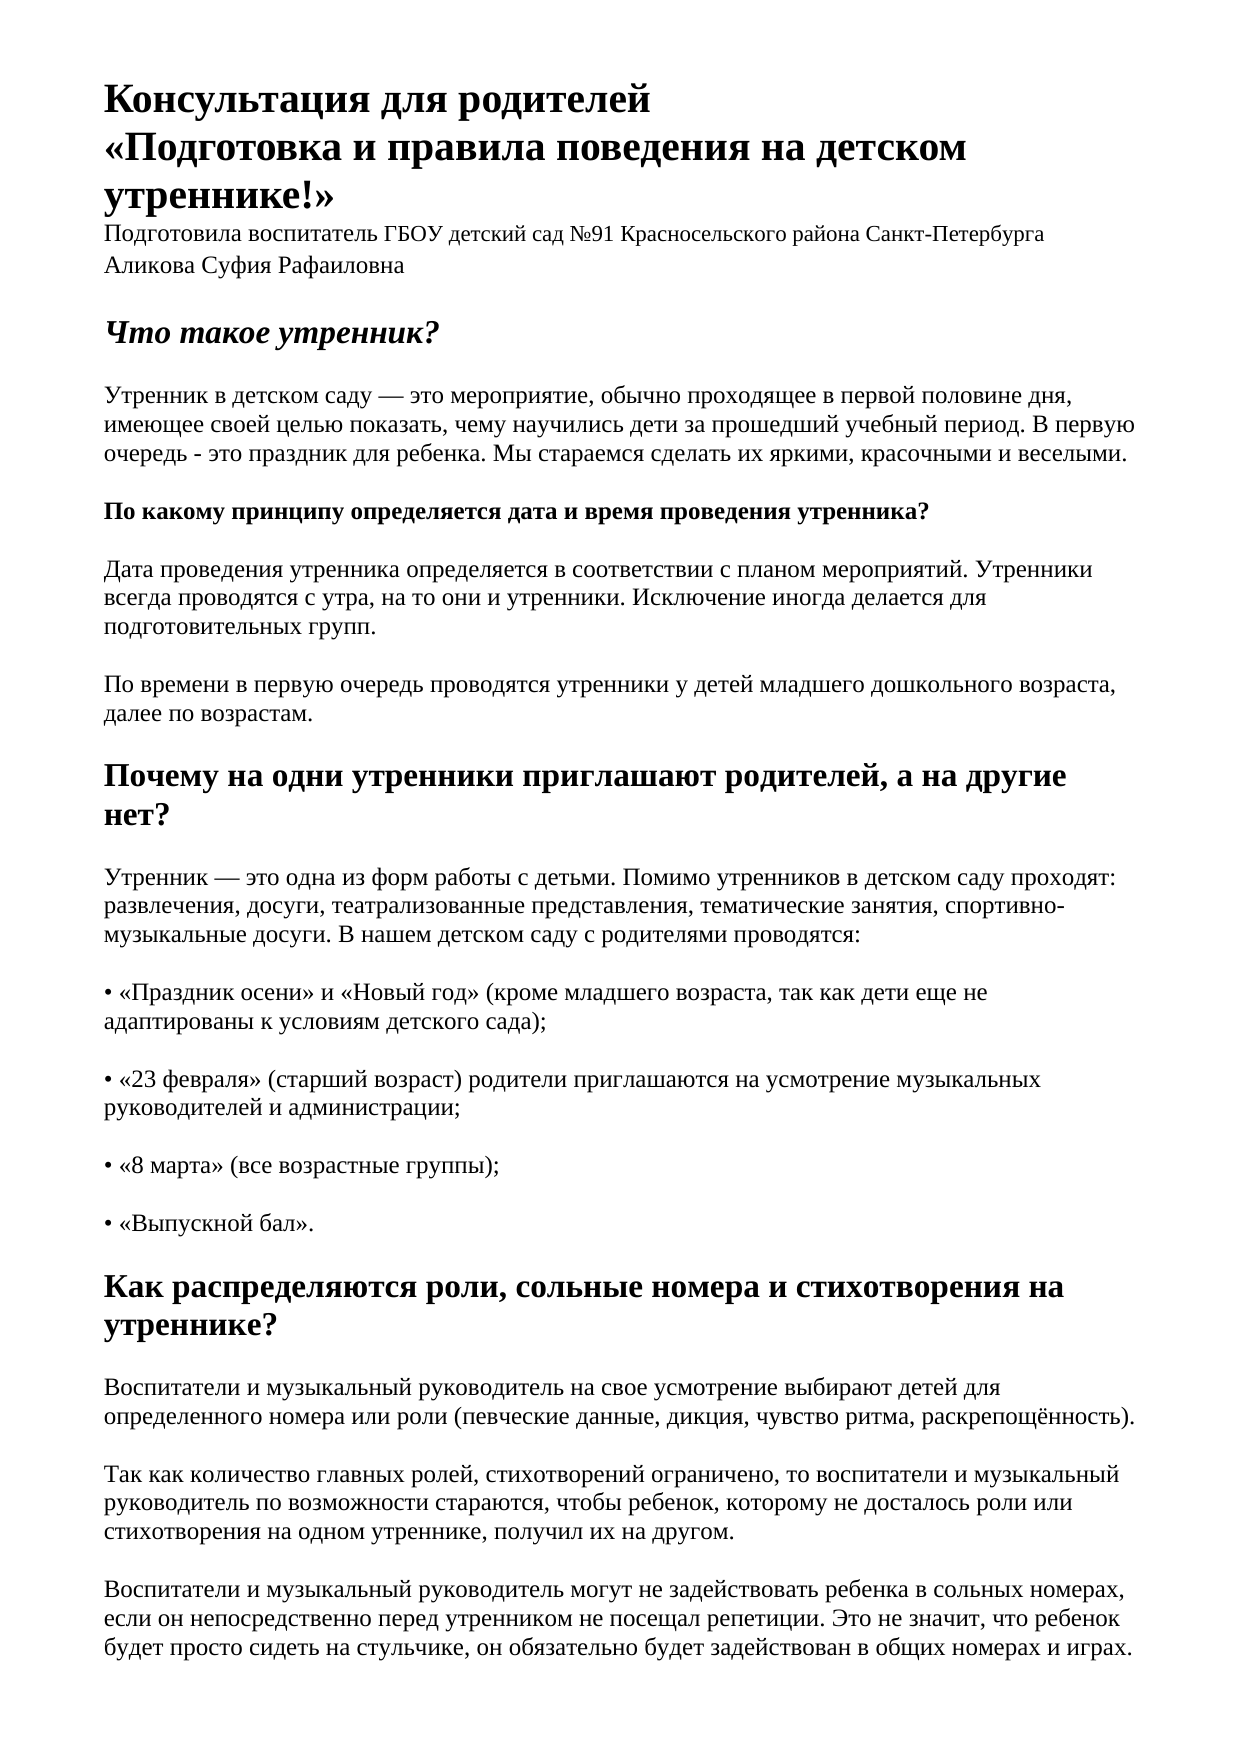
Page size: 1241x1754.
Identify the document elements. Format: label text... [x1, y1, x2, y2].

text Консультация для родителей [103, 74, 1137, 122]
text По какому принципу определяется дата и время проведения утренника? [103, 496, 1137, 524]
text Воспитатели и музыкальный руководитель могут не задействовать ребенка в сольных номерах, если он непосредственно перед утренником не посещал репетиции. Это не значит, что ребенок будет просто сидеть на стульчике, он обязательно будет задействован в общих номерах и играх. [103, 1574, 1137, 1660]
text Так как количество главных ролей, стихотворений ограничено, то воспитатели и музыкальный руководитель по возможности стараются, чтобы ребенок, которому не досталось роли или стихотворения на одном утреннике, получил их на другом. [103, 1459, 1137, 1545]
text Утренник в детском саду — это мероприятие, обычно проходящее в первой половине дня, имеющее своей целью показать, чему научились дети за прошедший учебный период. В первую очередь - это праздник для ребенка. Мы стараемся сделать их яркими, красочными и веселыми. [103, 380, 1137, 467]
text Утренник — это одна из форм работы с детьми. Помимо утренников в детском саду проходят: развлечения, досуги, театрализованные представления, тематические занятия, спортивно-музыкальные досуги. В нашем детском саду с родителями проводятся: [103, 862, 1137, 948]
text Воспитатели и музыкальный руководитель на свое усмотрение выбирают детей для определенного номера или роли (певческие данные, дикция, чувство ритма, раскрепощённость). [103, 1372, 1137, 1429]
text • «Выпускной бал». [103, 1208, 1137, 1237]
text По времени в первую очередь проводятся утренники у детей младшего дошкольного возраста, далее по возрастам. [103, 669, 1137, 727]
text • «8 марта» (все возрастные группы); [103, 1150, 1137, 1179]
text Почему на одни утренники приглашают родителей, а на другие нет? [103, 756, 1137, 832]
text • «23 февраля» (старший возраст) родители приглашаются на усмотрение музыкальных руководителей и администрации; [103, 1064, 1137, 1121]
text Как распределяются роли, сольные номера и стихотворения на утреннике? [103, 1266, 1137, 1343]
text • «Праздник осени» и «Новый год» (кроме младшего возраста, так как дети еще не адаптированы к условиям детского сада); [103, 977, 1137, 1034]
text «Подготовка и правила поведения на детском утреннике!» [103, 122, 1137, 218]
text Дата проведения утренника определяется в соответствии с планом мероприятий. Утренники всегда проводятся с утра, на то они и утренники. Исключение иногда делается для подготовительных групп. [103, 554, 1137, 640]
text Что такое утренник? [103, 313, 1137, 351]
text Подготовила воспитатель ГБОУ детский сад №91 Красносельского района Санкт-Петербурга Аликова Суфия Рафаиловна [103, 218, 1137, 279]
